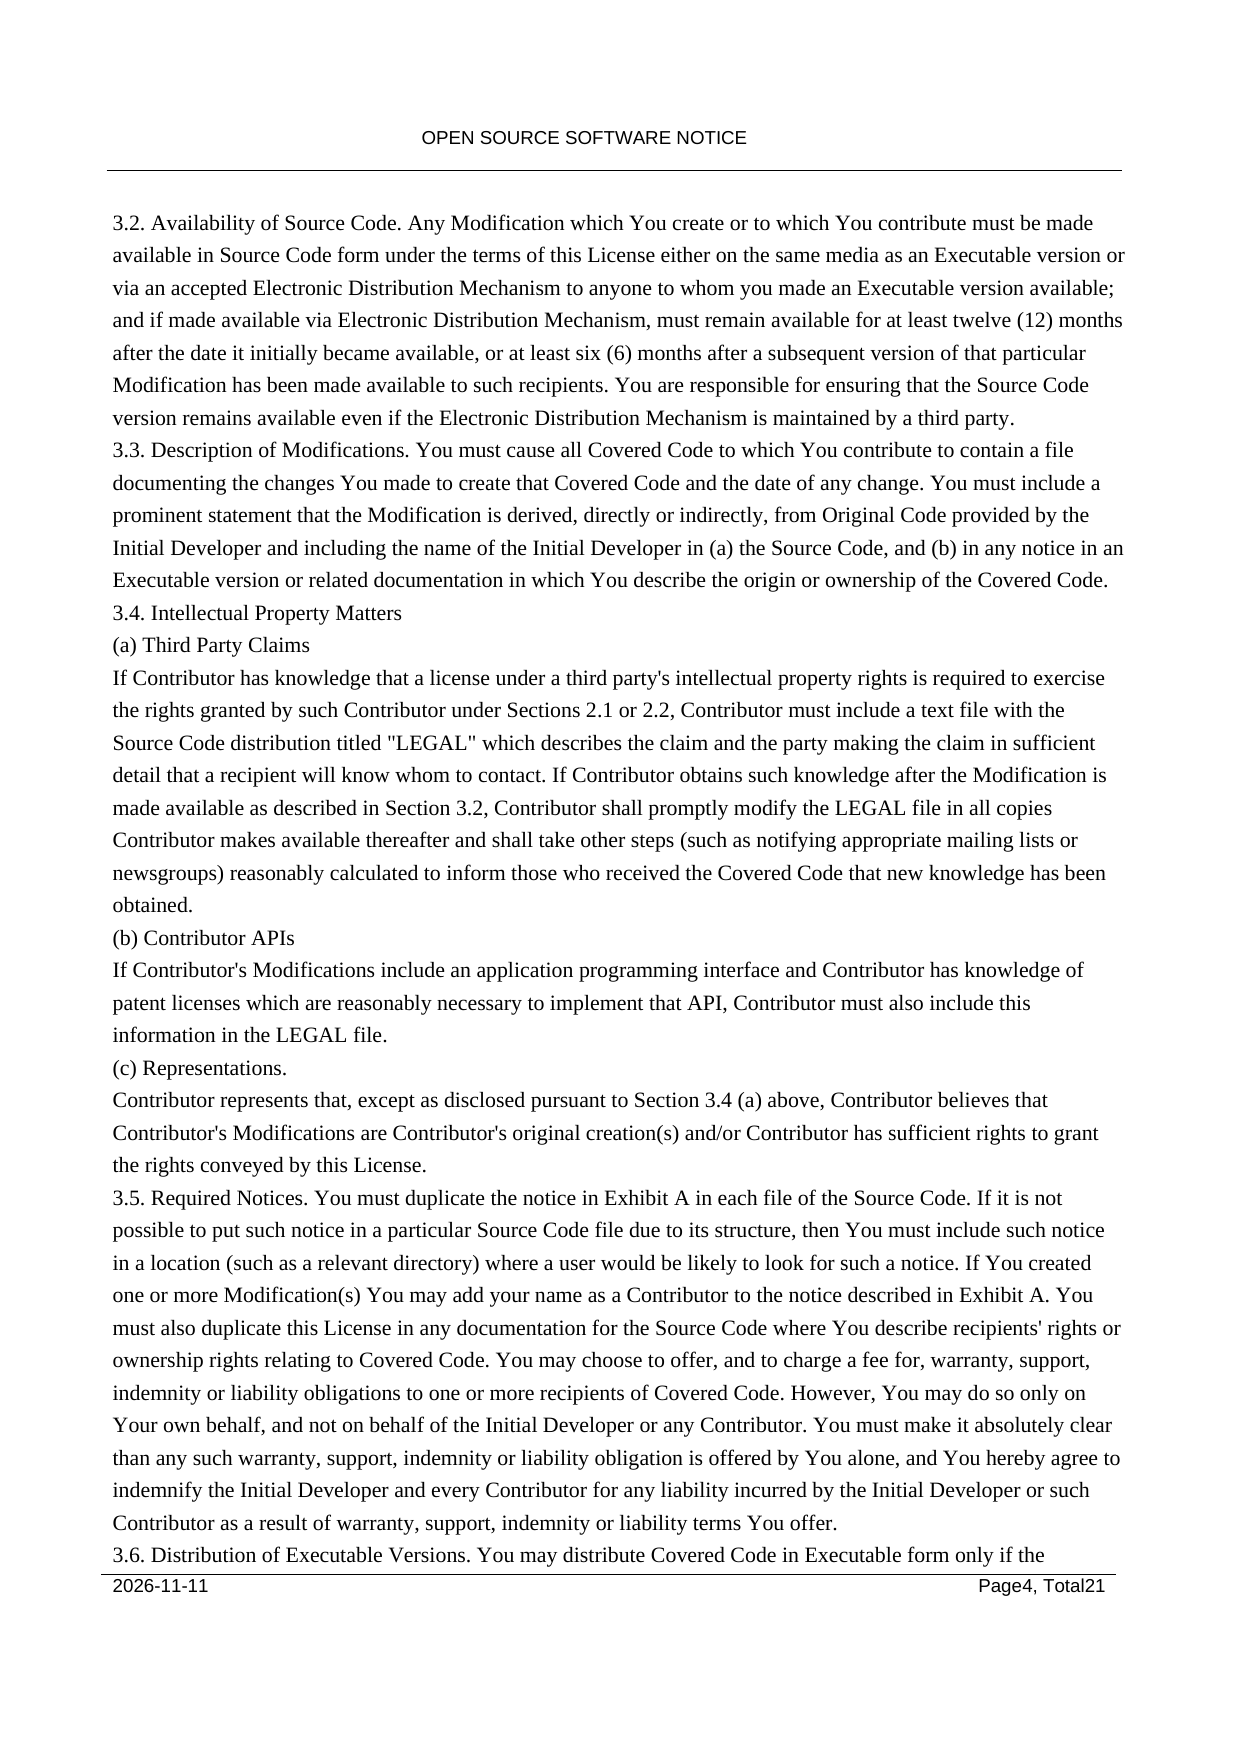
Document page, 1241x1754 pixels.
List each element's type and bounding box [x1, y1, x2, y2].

text [112, 206, 1128, 1571]
